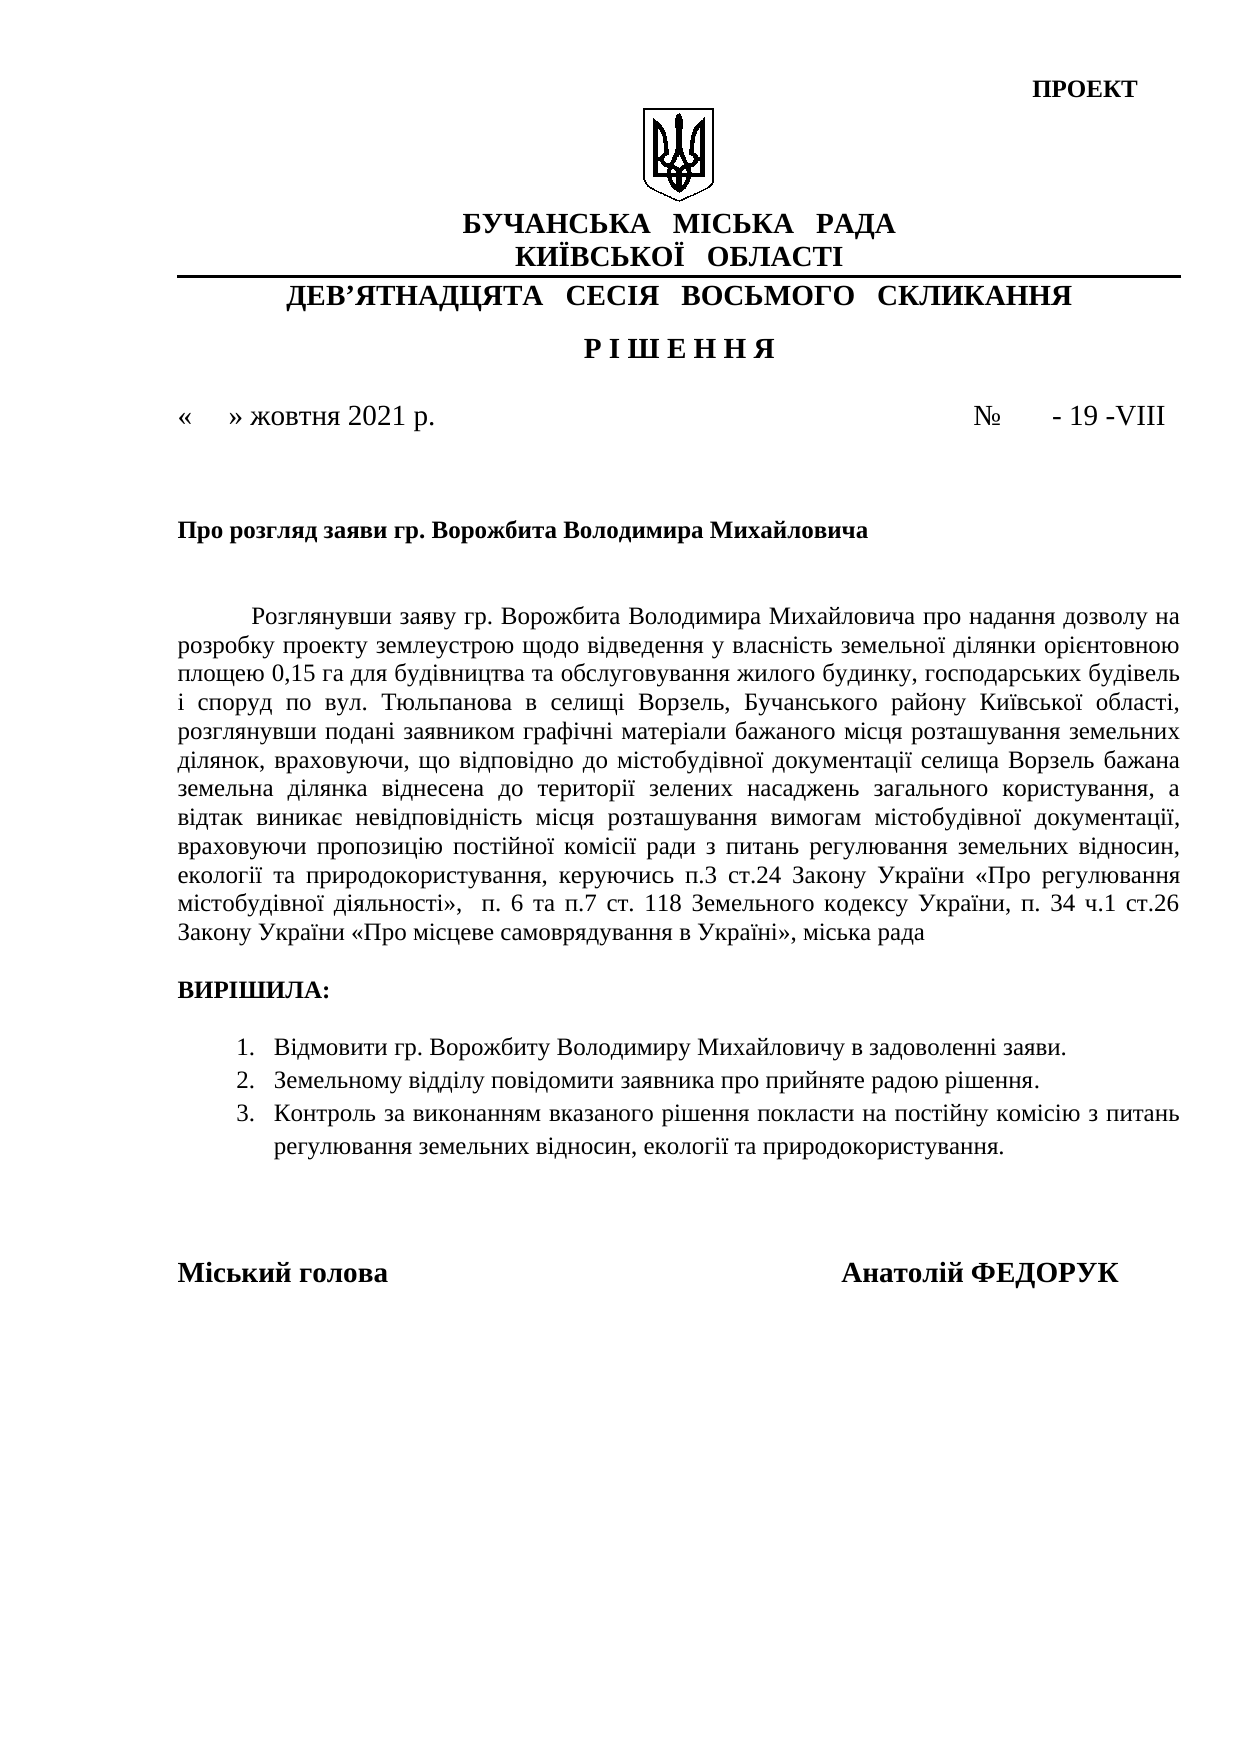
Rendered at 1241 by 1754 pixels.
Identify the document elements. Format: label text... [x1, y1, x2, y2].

text Р І Ш Е Н Н Я [177, 331, 1181, 364]
text ДЕВ’ЯТНАДЦЯТА СЕСІЯ ВОСЬМОГО СКЛИКАННЯ [177, 278, 1181, 312]
text БУЧАНСЬКА МІСЬКА РАДА [177, 206, 1181, 239]
text Міський голова Анатолій ФЕДОРУК [177, 1255, 1181, 1289]
text « » жовтня 2021 р. № - 19 -VІІІ [177, 398, 1181, 431]
list Відмовити гр. Ворожбиту Володимиру Михайловичу в задоволенні заяви. [236, 1032, 1181, 1061]
text Розглянувши заяву гр. Ворожбита Володимира Михайловича про надання дозволу на розробку проекту землеустрою щодо відведення у власність земельної ділянки орієнтовною площею 0,15 га для будівництва та обслуговування жилого будинку, господарських будівель і споруд по вул. Тюльпанова в селищі Ворзель, Бучанського району Київської області, розглянувши подані заявником графічні матеріали бажаного місця розташування земельних ділянок, враховуючи, що відповідно до містобудівної документації селища Ворзель бажана земельна ділянка віднесена до території зелених насаджень загального користування, а відтак виникає невідповідність місця розташування вимогам містобудівної документації, враховуючи пропозицію постійної комісії ради з питань регулювання земельних відносин, екології та природокористування, керуючись п.3 ст.24 Закону України «Про регулювання містобудівної діяльності», п. 6 та п.7 ст. 118 Земельного кодексу України, п. 34 ч.1 ст.26 Закону України «Про місцеве самоврядування в Україні», міська рада [177, 601, 1181, 946]
text ПРОЕКТ [915, 74, 1181, 103]
list Земельному відділу повідомити заявника про прийняте радою рішення. [236, 1065, 1181, 1094]
text Про розгляд заяви гр. Ворожбита Володимира Михайловича [177, 515, 1181, 543]
text КИЇВСЬКОЇ ОБЛАСТІ [177, 239, 1181, 275]
text ВИРІШИЛА: [177, 975, 1181, 1003]
list Контроль за виконанням вказаного рішення покласти на постійну комісію з питань регулювання земельних відносин, екології та природокористування. [236, 1098, 1181, 1160]
